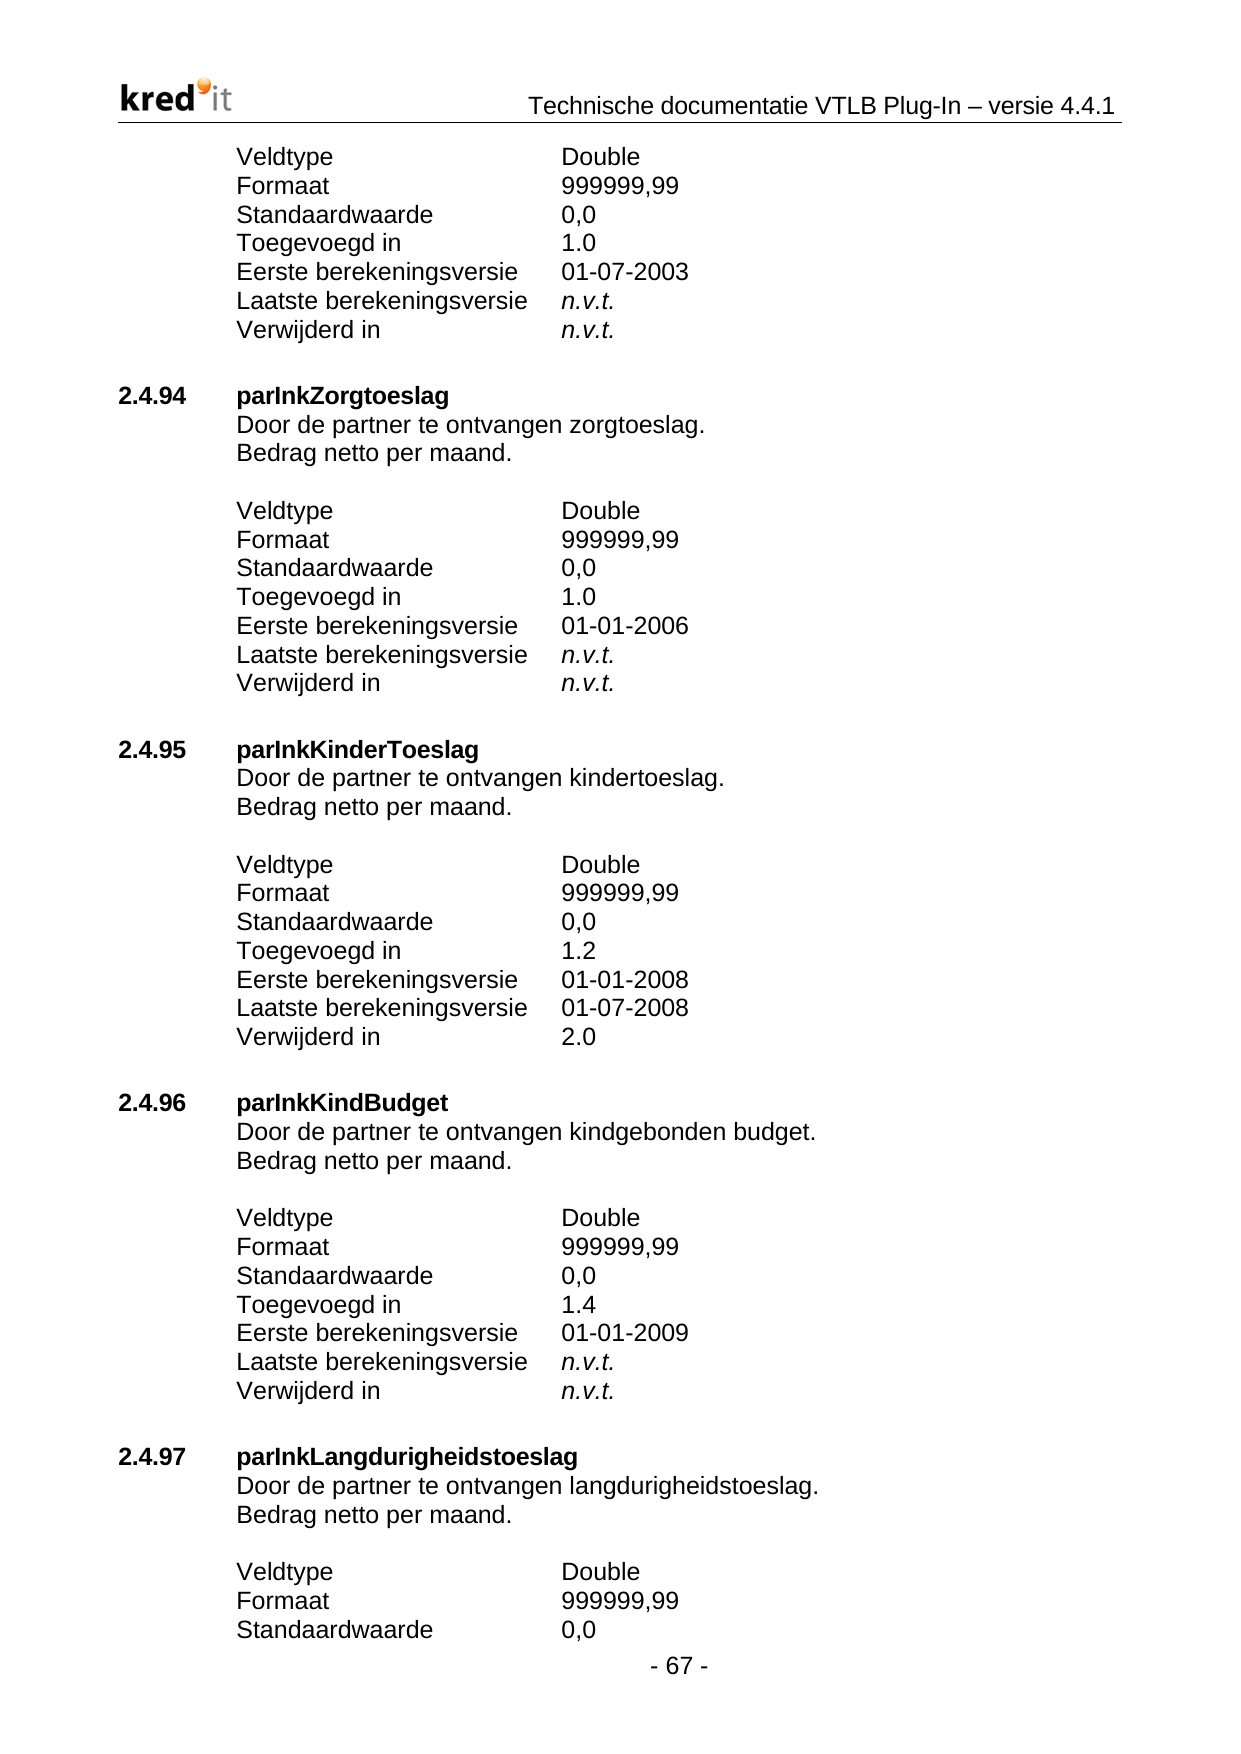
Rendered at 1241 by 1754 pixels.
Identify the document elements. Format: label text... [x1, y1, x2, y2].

text Standaardwaarde 0,0 [236, 199, 1122, 228]
text Laatste berekeningsversie n.v.t. [236, 639, 1122, 668]
text Door de partner te ontvangen kindgebonden budget. [236, 1117, 1122, 1146]
picture [118, 73, 234, 115]
text Toegevoegd in 1.0 [236, 582, 1122, 611]
text Door de partner te ontvangen langdurigheidstoeslag. [236, 1471, 1122, 1499]
subtitle parInkZorgtoeslag [118, 381, 1122, 409]
text Veldtype Double [236, 1557, 1122, 1586]
text Formaat 999999,99 [236, 1232, 1122, 1261]
subtitle parInkLangdurigheidstoeslag [118, 1442, 1122, 1471]
text Toegevoegd in 1.2 [236, 936, 1122, 964]
text Veldtype Double [236, 496, 1122, 524]
text Laatste berekeningsversie n.v.t. [236, 1347, 1122, 1376]
text Toegevoegd in 1.0 [236, 228, 1122, 257]
text Veldtype Double [236, 1203, 1122, 1232]
text Formaat 999999,99 [236, 878, 1122, 907]
text Standaardwaarde 0,0 [236, 1261, 1122, 1289]
text Verwijderd in n.v.t. [236, 668, 1122, 697]
text Formaat 999999,99 [236, 1586, 1122, 1614]
text Formaat 999999,99 [236, 171, 1122, 199]
text Eerste berekeningsversie 01-01-2006 [236, 611, 1122, 639]
text Standaardwaarde 0,0 [236, 1614, 1122, 1643]
text Door de partner te ontvangen zorgtoeslag. [236, 409, 1122, 438]
text Bedrag netto per maand. [236, 1146, 1122, 1174]
text Bedrag netto per maand. [236, 792, 1122, 821]
text Standaardwaarde 0,0 [236, 907, 1122, 936]
text Laatste berekeningsversie n.v.t. [236, 286, 1122, 314]
text Eerste berekeningsversie 01-01-2009 [236, 1318, 1122, 1347]
text Eerste berekeningsversie 01-07-2003 [236, 257, 1122, 286]
text Laatste berekeningsversie 01-07-2008 [236, 993, 1122, 1022]
subtitle parInkKinderToeslag [118, 734, 1122, 763]
text Verwijderd in 2.0 [236, 1022, 1122, 1051]
text Eerste berekeningsversie 01-01-2008 [236, 964, 1122, 993]
text Bedrag netto per maand. [236, 1499, 1122, 1528]
text Toegevoegd in 1.4 [236, 1289, 1122, 1318]
text Door de partner te ontvangen kindertoeslag. [236, 763, 1122, 792]
text Verwijderd in n.v.t. [236, 314, 1122, 343]
text Bedrag netto per maand. [236, 438, 1122, 467]
text Standaardwaarde 0,0 [236, 553, 1122, 582]
text Veldtype Double [236, 142, 1122, 171]
text Formaat 999999,99 [236, 524, 1122, 553]
subtitle parInkKindBudget [118, 1088, 1122, 1117]
text Verwijderd in n.v.t. [236, 1376, 1122, 1404]
text Veldtype Double [236, 849, 1122, 878]
